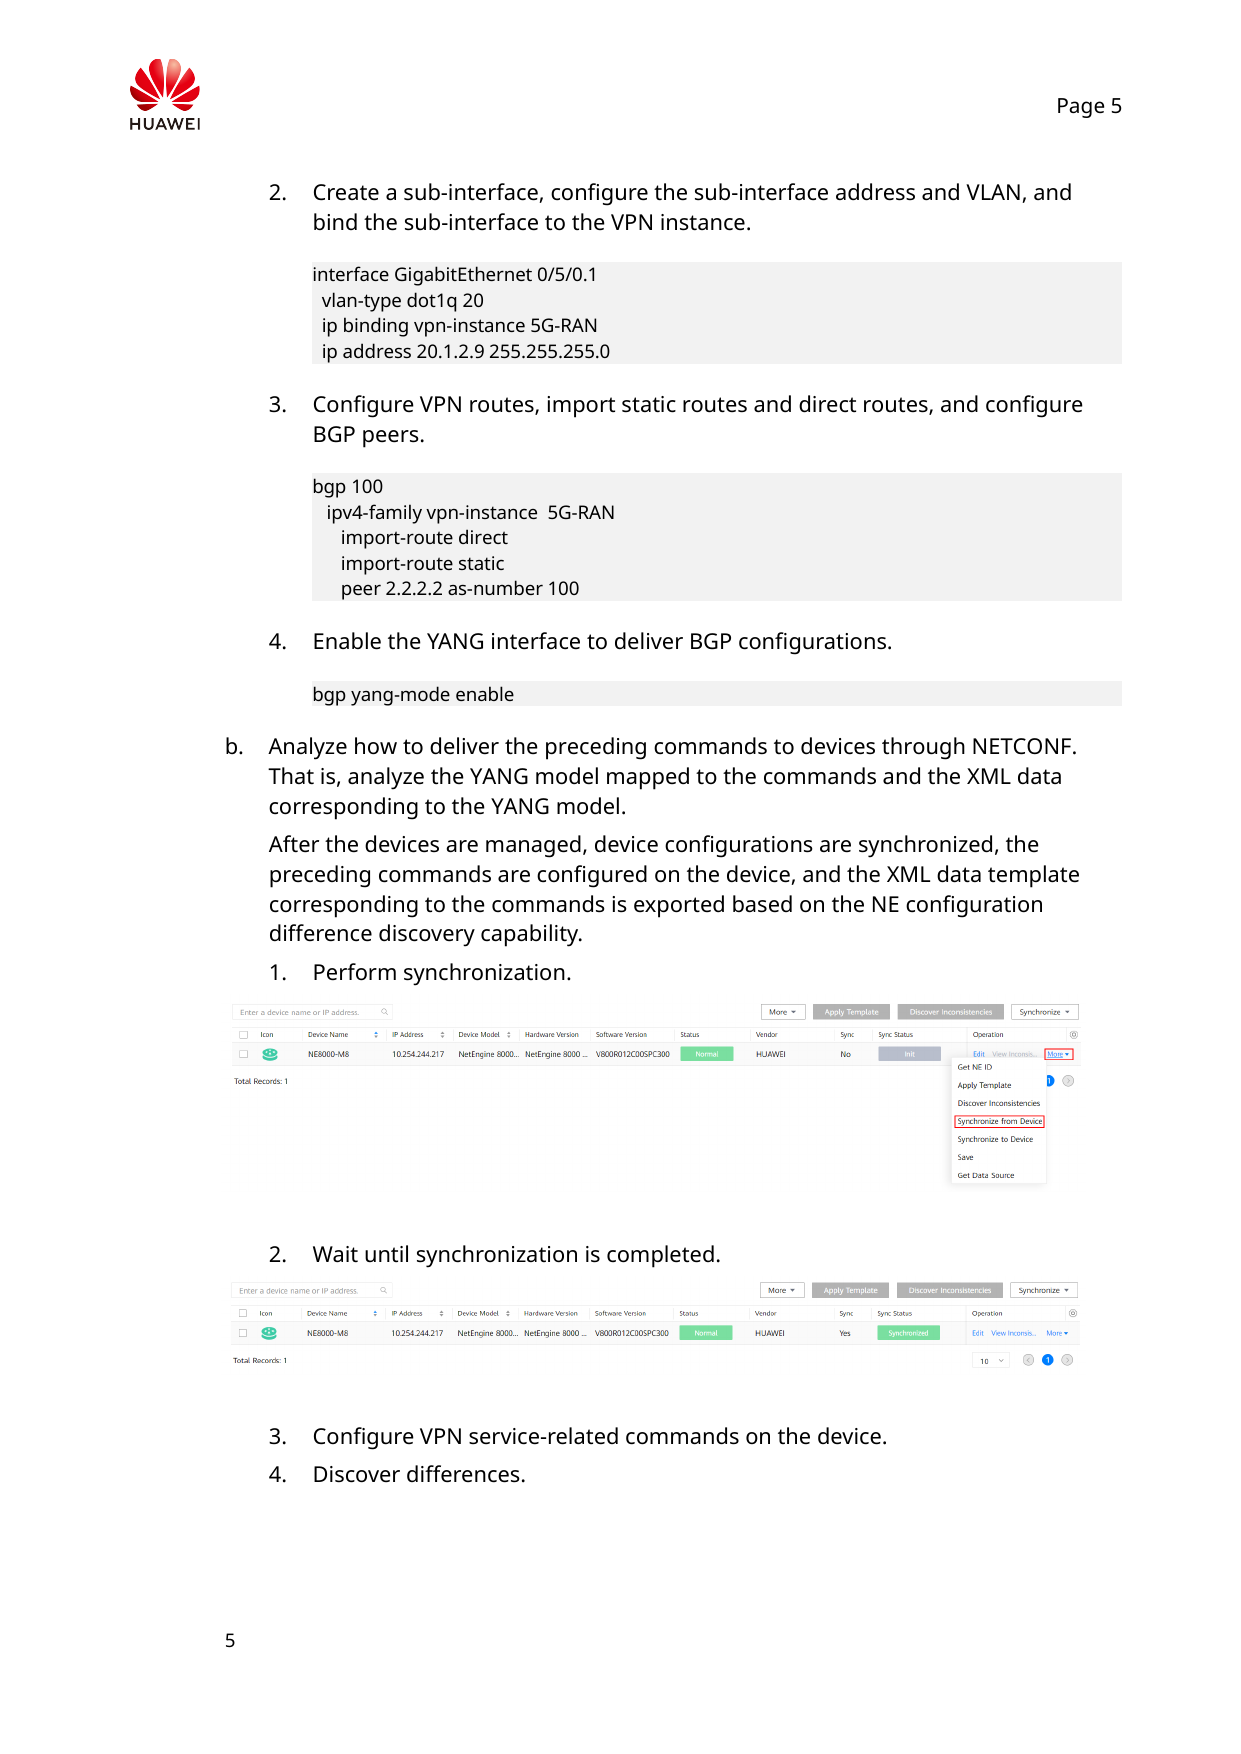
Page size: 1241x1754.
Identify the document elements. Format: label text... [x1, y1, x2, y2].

picture [221, 994, 1087, 1192]
list Enable the YANG interface to deliver BGP configurations. [269, 626, 1122, 656]
list bgp 100 [312, 473, 1122, 499]
list Configure VPN service-related commands on the device. [269, 1421, 1122, 1450]
list ip address 20.1.2.9 255.255.255.0 [312, 338, 1122, 364]
list Analyze how to deliver the preceding commands to devices through NETCONF. That is, analyze the YANG model mapped to the commands and the XML data corresponding to the YANG model. [224, 731, 1122, 821]
list Discover differences. [269, 1459, 1122, 1488]
list Perform synchronization. [269, 957, 1122, 986]
picture [221, 1276, 1087, 1375]
list peer 2.2.2.2 as-number 100 [312, 576, 1122, 601]
list Wait until synchronization is completed. [269, 1238, 1122, 1268]
list Create a sub-interface, configure the sub-interface address and VLAN, and bind the sub-interface to the VPN instance. [269, 177, 1122, 237]
list ipv4-family vpn-instance 5G-RAN [312, 499, 1122, 524]
picture [130, 59, 200, 130]
list interface GigabitEthernet 0/5/0.1 [312, 262, 1122, 287]
list import-route static [312, 550, 1122, 576]
list bgp yang-mode enable [312, 681, 1122, 706]
list vlan-type dot1q 20 [312, 287, 1122, 313]
list import-route direct [312, 524, 1122, 550]
list Configure VPN routes, import static routes and direct routes, and configure BGP peers. [269, 389, 1122, 448]
list ip binding vpn-instance 5G-RAN [312, 313, 1122, 338]
list After the devices are managed, device configurations are synchronized, the preceding commands are configured on the device, and the XML data template corresponding to the commands is exported based on the NE configuration difference discovery capability. [269, 829, 1122, 948]
